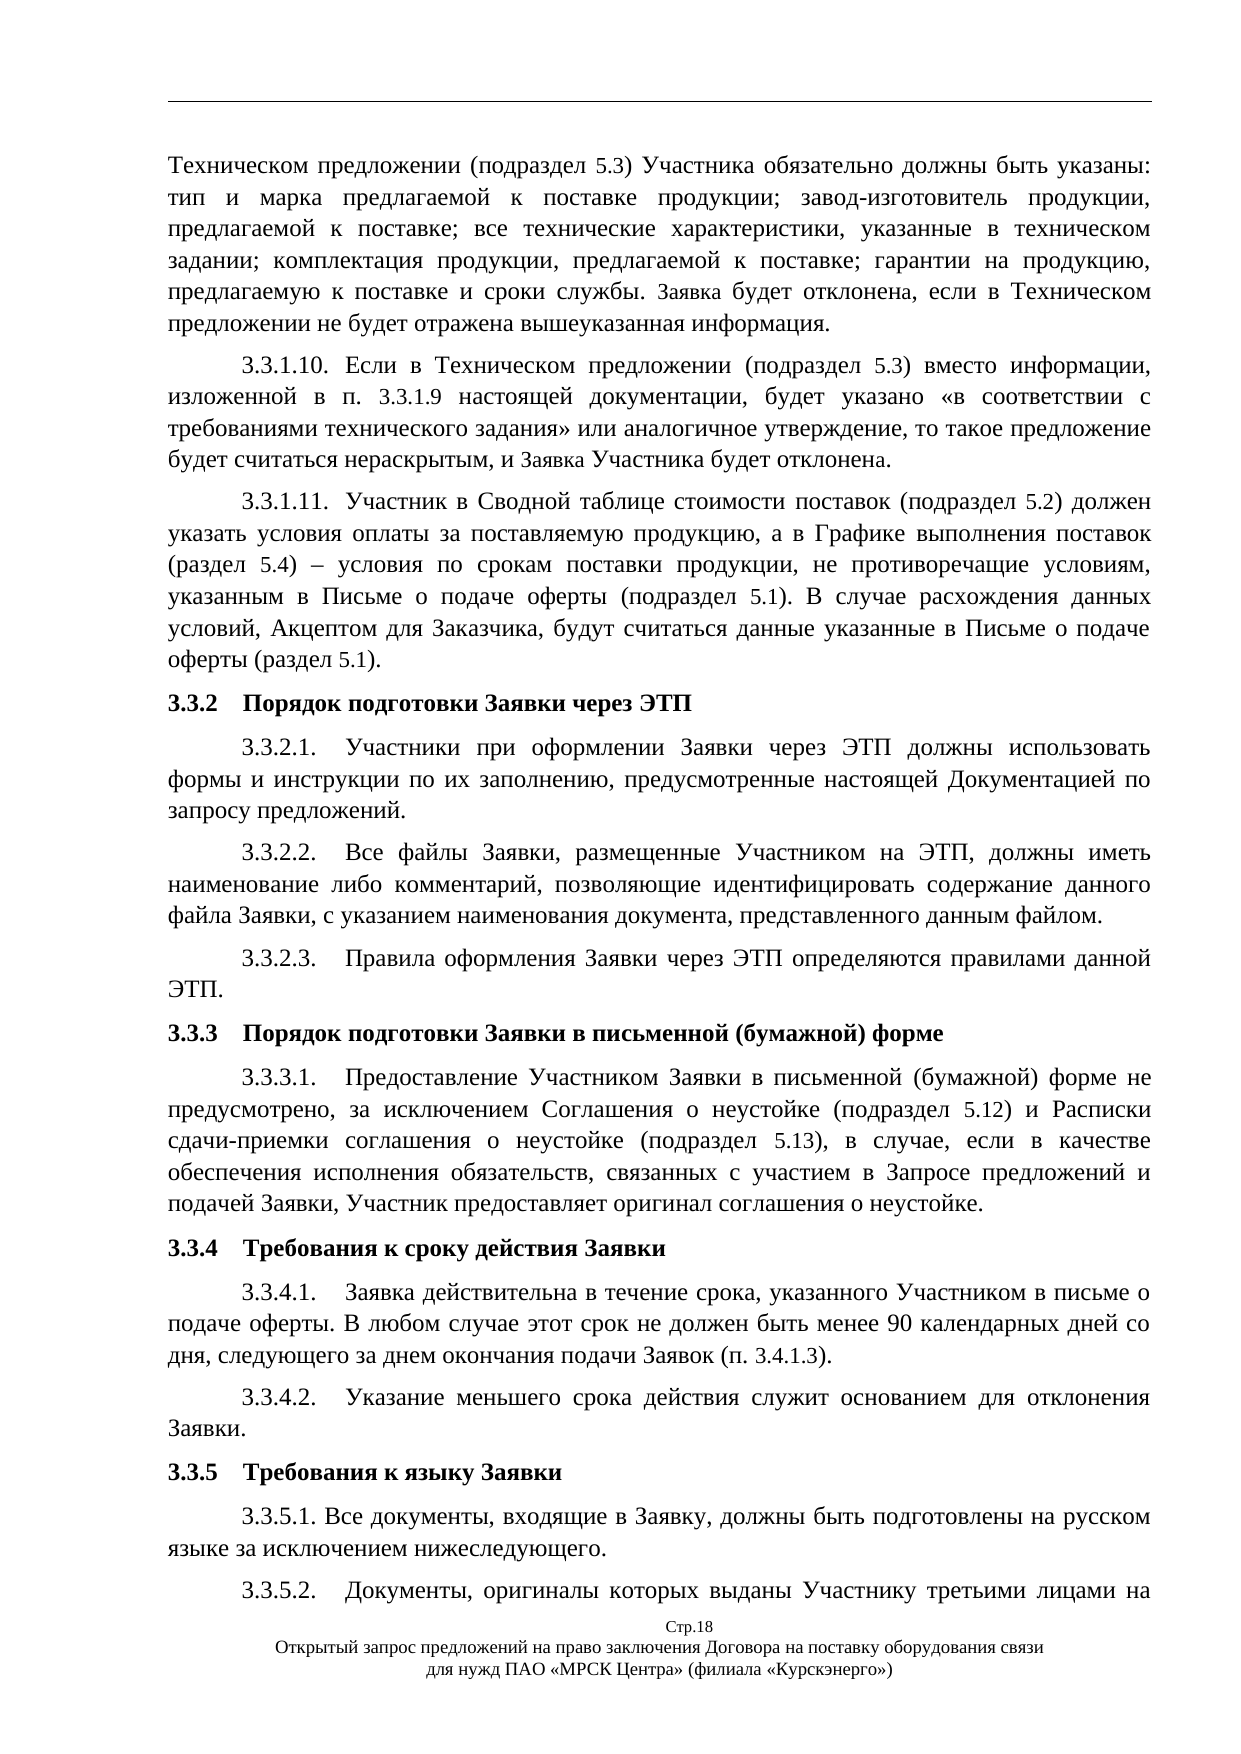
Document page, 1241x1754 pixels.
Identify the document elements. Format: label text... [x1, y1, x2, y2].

text 3.3.5.1. Все документы, входящие в Заявку, должны быть подготовлены на русском языке за исключением нижеследующего. [168, 1501, 1152, 1562]
subtitle Порядок подготовки Заявки через ЭТП [168, 688, 1152, 717]
list Участники при оформлении Заявки через ЭТП должны использовать формы и инструкции по их заполнению, предусмотренные настоящей Документацией по запросу предложений. [168, 732, 1152, 824]
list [168, 1575, 1152, 1604]
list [168, 150, 1152, 337]
list Участник в Сводной таблице стоимости поставок (подраздел 5.2) должен указать условия оплаты за поставляемую продукцию, а в Графике выполнения поставок (раздел 5.4) – условия по срокам поставки продукции, не противоречащие условиям, указанным в Письме о подаче оферты (подраздел 5.1). В случае расхождения данных условий, Акцептом для Заказчика, будут считаться данные указанные в Письме о подаче оферты (раздел 5.1). [168, 486, 1152, 673]
subtitle Порядок подготовки Заявки в письменной (бумажной) форме [168, 1018, 1152, 1047]
list Заявка действительна в течение срока, указанного Участником в письме о подаче оферты. В любом случае этот срок не должен быть менее 90 календарных дней со дня, следующего за днем окончания подачи Заявок (п. 3.4.1.3). [168, 1277, 1151, 1368]
list Предоставление Участником Заявки в письменной (бумажной) форме не предусмотрено, за исключением Соглашения о неустойке (подраздел 5.12) и Расписки сдачи-приемки соглашения о неустойке (подраздел 5.13), в случае, если в качестве обеспечения исполнения обязательств, связанных с участием в Запросе предложений и подачей Заявки, Участник предоставляет оригинал соглашения о неустойке. [168, 1062, 1152, 1217]
list Правила оформления Заявки через ЭТП определяются правилами данной ЭТП. [168, 943, 1152, 1003]
list Все файлы Заявки, размещенные Участником на ЭТП, должны иметь наименование либо комментарий, позволяющие идентифицировать содержание данного файла Заявки, с указанием наименования документа, представленного данным файлом. [168, 837, 1152, 929]
subtitle Требования к сроку действия Заявки [168, 1233, 1152, 1261]
list Указание меньшего срока действия служит основанием для отклонения Заявки. [168, 1382, 1151, 1442]
subtitle Требования к языку Заявки [168, 1457, 1152, 1486]
list Если в Техническом предложении (подраздел 5.3) вместо информации, изложенной в п. 3.3.1.9 настоящей документации, будет указано «в соответствии с требованиями технического задания» или аналогичное утверждение, то такое предложение будет считаться нераскрытым, и Заявка Участника будет отклонена. [168, 350, 1152, 473]
